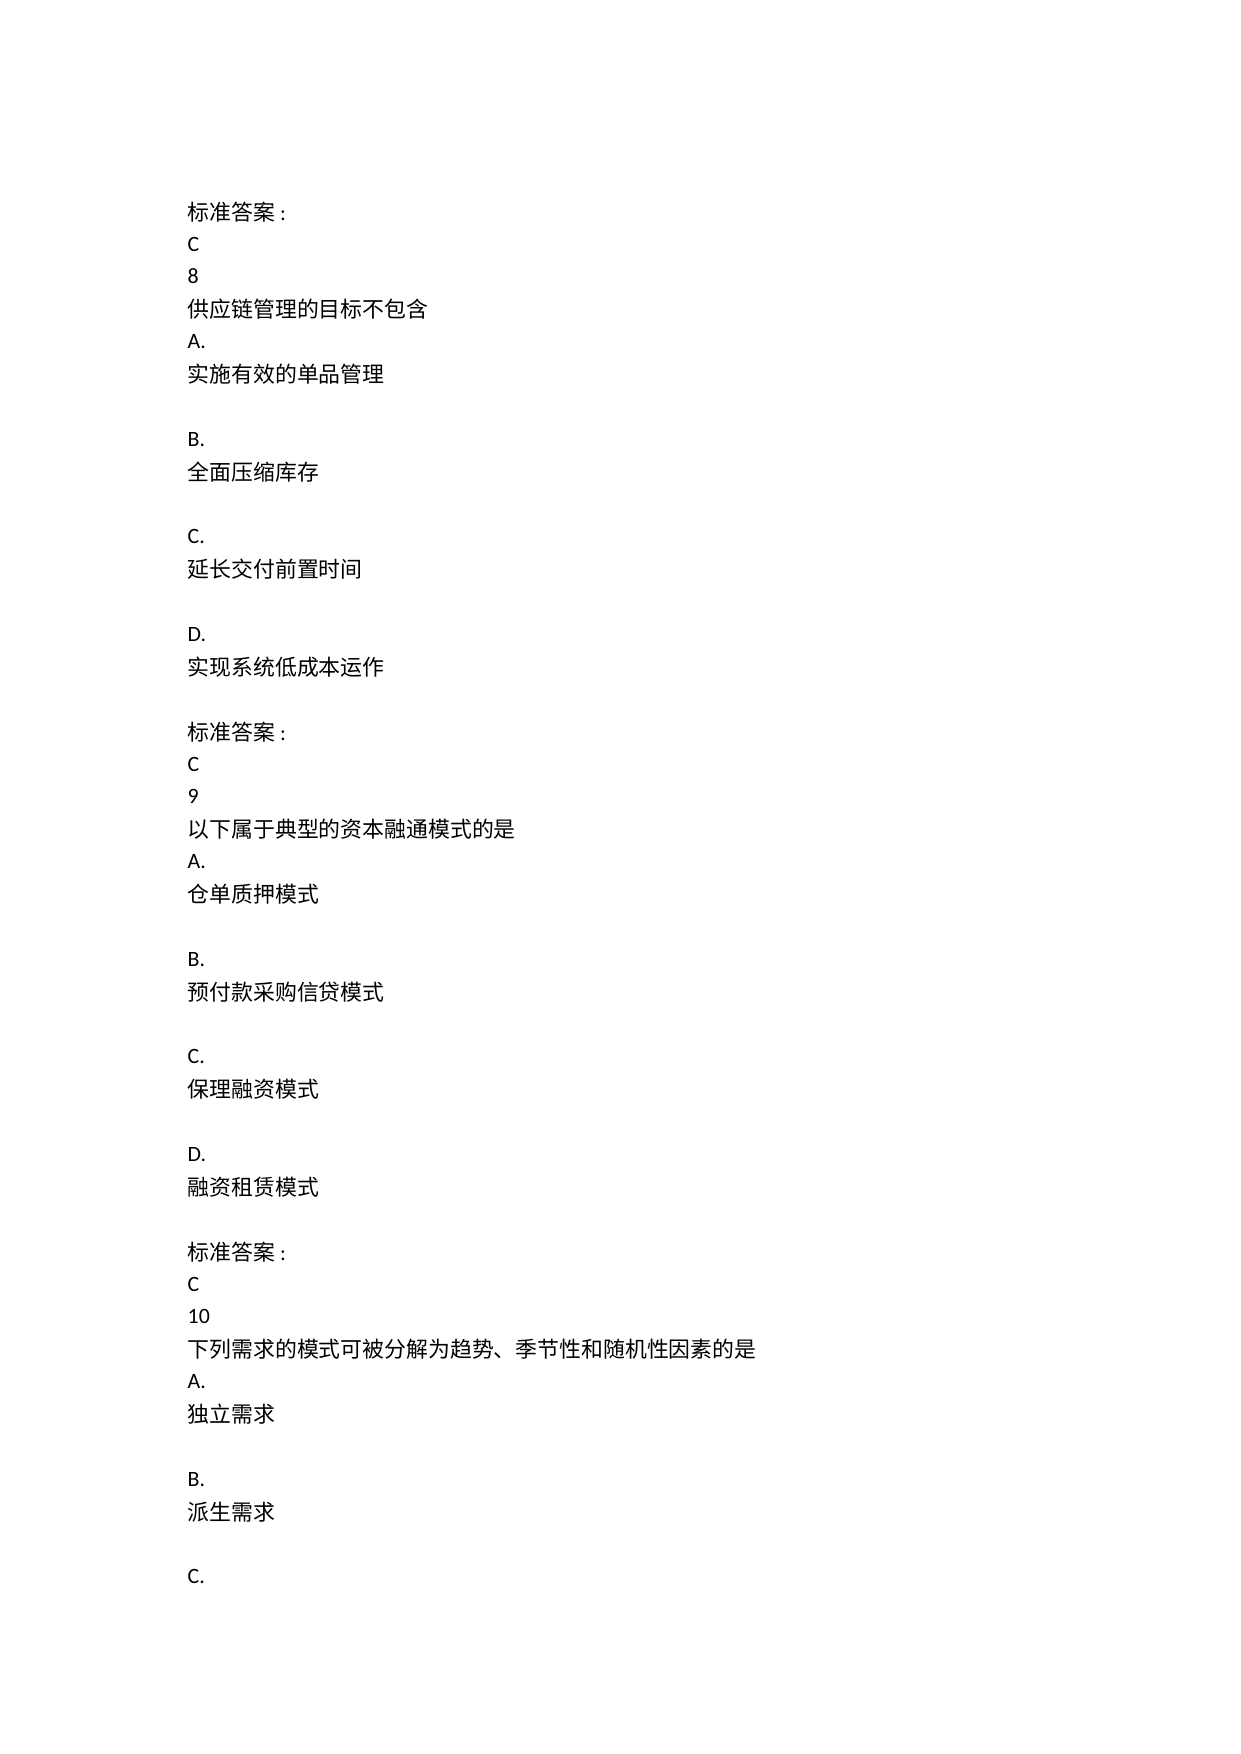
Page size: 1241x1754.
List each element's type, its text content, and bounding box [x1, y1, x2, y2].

text 独立需求 [187, 1397, 1053, 1429]
text C. [187, 1559, 1053, 1592]
text B. [187, 942, 1053, 974]
text 实现系统低成本运作 [187, 649, 1053, 682]
text 延长交付前置时间 [187, 552, 1053, 584]
text 预付款采购信贷模式 [187, 974, 1053, 1007]
text B. [187, 422, 1053, 454]
text 全面压缩库存 [187, 454, 1053, 487]
text A. [187, 1364, 1053, 1397]
text C [187, 1267, 1053, 1299]
text C [187, 747, 1053, 779]
text 9 [187, 779, 1053, 812]
text C [187, 227, 1053, 259]
text 标准答案 : [187, 194, 1053, 227]
text A. [187, 844, 1053, 877]
text 8 [187, 259, 1053, 292]
text 保理融资模式 [187, 1072, 1053, 1104]
text 派生需求 [187, 1494, 1053, 1527]
text 标准答案 : [187, 1234, 1053, 1267]
text 融资租赁模式 [187, 1169, 1053, 1202]
text C. [187, 1039, 1053, 1072]
text 实施有效的单品管理 [187, 357, 1053, 389]
text 下列需求的模式可被分解为趋势、季节性和随机性因素的是 [187, 1332, 1053, 1364]
text D. [187, 617, 1053, 649]
text B. [187, 1462, 1053, 1494]
text D. [187, 1137, 1053, 1169]
text A. [187, 324, 1053, 357]
text 以下属于典型的资本融通模式的是 [187, 812, 1053, 844]
text 仓单质押模式 [187, 877, 1053, 909]
text 10 [187, 1299, 1053, 1332]
text 标准答案 : [187, 714, 1053, 747]
text C. [187, 519, 1053, 552]
text 供应链管理的目标不包含 [187, 292, 1053, 324]
